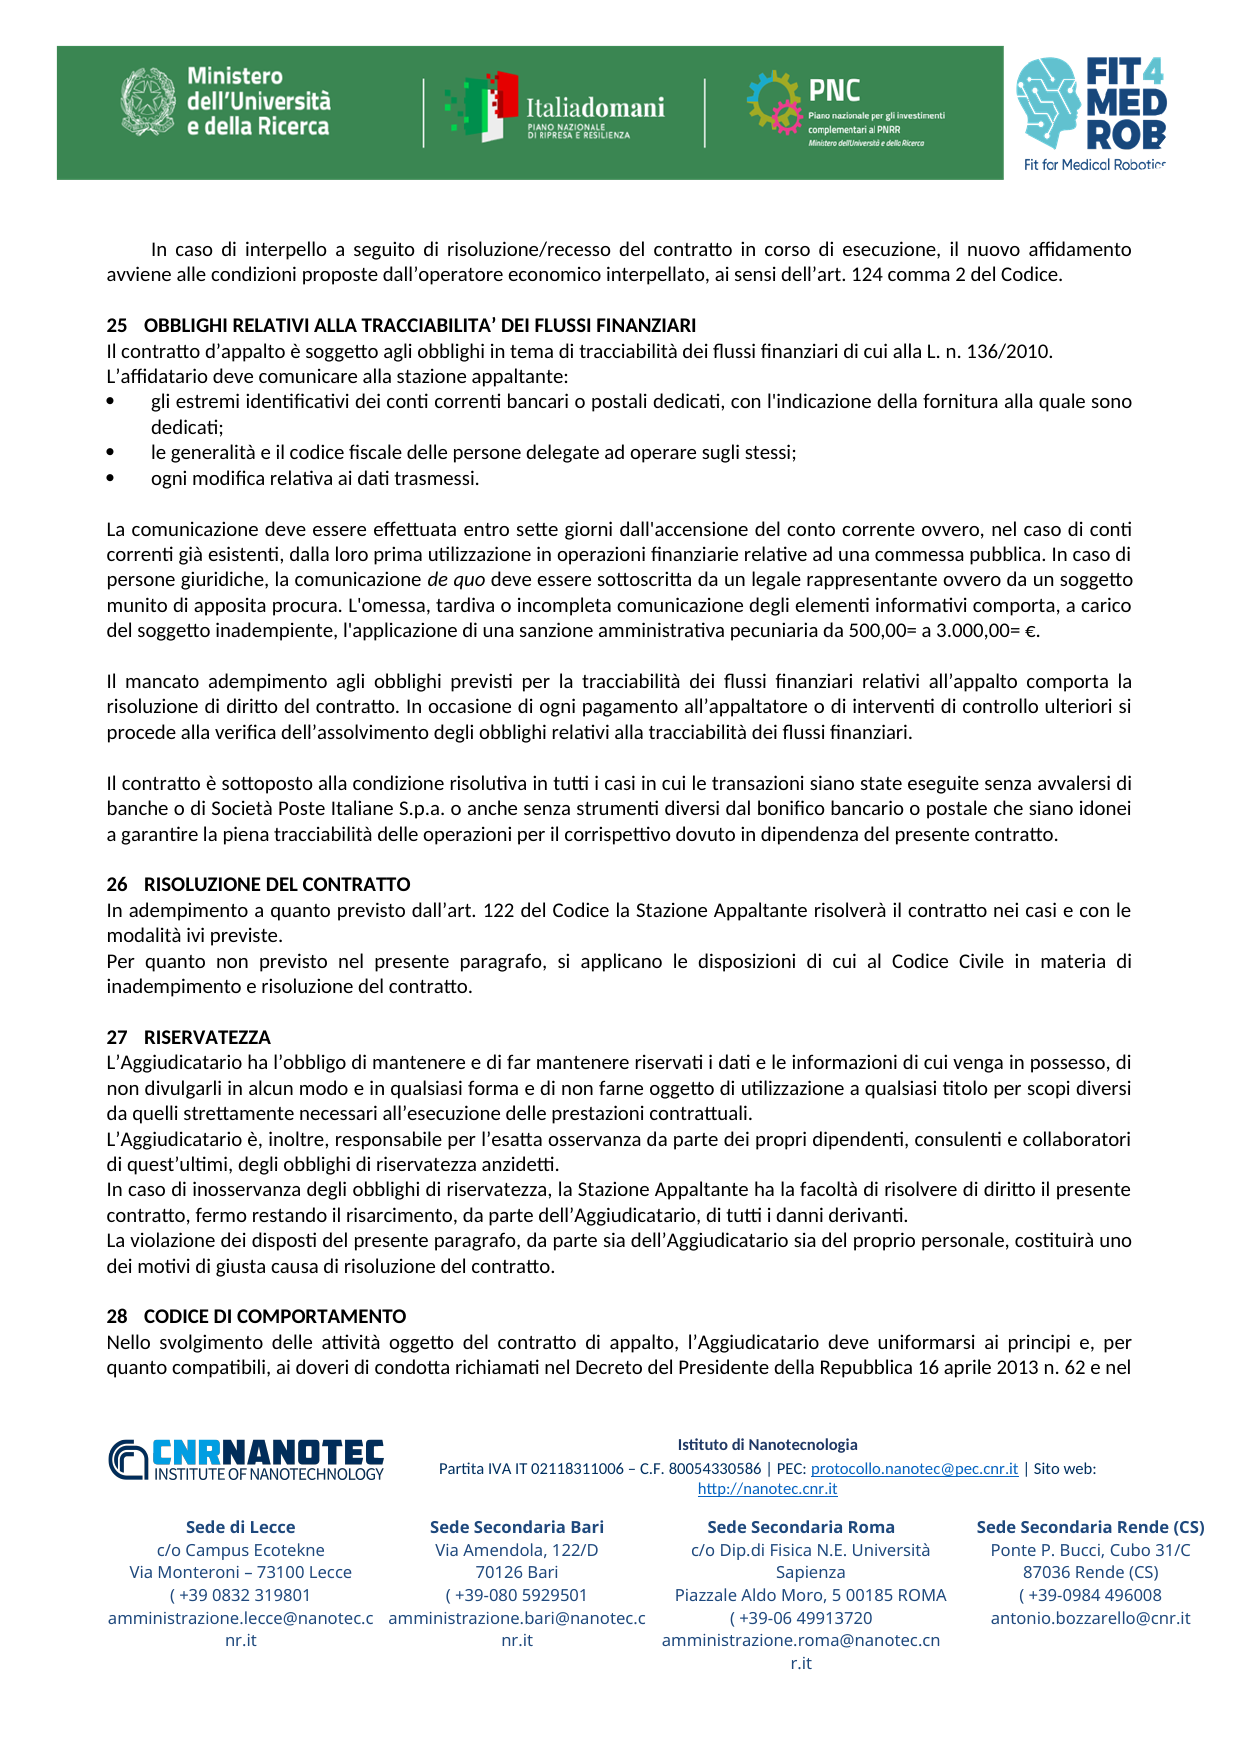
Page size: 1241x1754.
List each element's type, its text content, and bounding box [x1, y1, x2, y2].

text L’affidatario deve comunicare alla stazione appaltante: [106, 363, 1134, 389]
text La violazione dei disposti del presente paragrafo, da parte sia dell’Aggiudicatario sia del proprio personale, costituirà uno dei motivi di giusta causa di risoluzione del contratto. [106, 1227, 1134, 1278]
text Per quanto non previsto nel presente paragrafo, si applicano le disposizioni di cui al Codice Civile in materia di inadempimento e risoluzione del contratto. [106, 948, 1134, 999]
text L’Aggiudicatario è, inoltre, responsabile per l’esatta osservanza da parte dei propri dipendenti, consulenti e collaboratori di quest’ultimi, degli obblighi di riservatezza anzidetti. [106, 1126, 1134, 1177]
list ogni modifica relativa ai dati trasmessi. [106, 465, 1134, 490]
subtitle OBBLIGHI RELATIVI ALLA TRACCIABILITA’ DEI FLUSSI FINANZIARI [106, 312, 1134, 338]
text Il mancato adempimento agli obblighi previsti per la tracciabilità dei flussi finanziari relativi all’appalto comporta la risoluzione di diritto del contratto. In occasione di ogni pagamento all’appaltatore o di interventi di controllo ulteriori si procede alla verifica dell’assolvimento degli obblighi relativi alla tracciabilità dei flussi finanziari. [106, 668, 1134, 744]
text In caso di interpello a seguito di risoluzione/recesso del contratto in corso di esecuzione, il nuovo affidamento avviene alle condizioni proposte dall’operatore economico interpellato, ai sensi dell’art. 124 comma 2 del Codice. [106, 236, 1134, 287]
text La comunicazione deve essere effettuata entro sette giorni dall'accensione del conto corrente ovvero, nel caso di conti correnti già esistenti, dalla loro prima utilizzazione in operazioni finanziarie relative ad una commessa pubblica. In caso di persone giuridiche, la comunicazione de quo deve essere sottoscritta da un legale rappresentante ovvero da un soggetto munito di apposita procura. L'omessa, tardiva o incompleta comunicazione degli elementi informativi comporta, a carico del soggetto inadempiente, l'applicazione di una sanzione amministrativa pecuniaria da 500,00= a 3.000,00= €. [106, 516, 1134, 643]
text Il contratto d’appalto è soggetto agli obblighi in tema di tracciabilità dei flussi finanziari di cui alla L. n. 136/2010. [106, 338, 1134, 363]
list gli estremi identificativi dei conti correnti bancari o postali dedicati, con l'indicazione della fornitura alla quale sono dedicati; [106, 389, 1134, 439]
text L’Aggiudicatario ha l’obbligo di mantenere e di far mantenere riservati i dati e le informazioni di cui venga in possesso, di non divulgarli in alcun modo e in qualsiasi forma e di non farne oggetto di utilizzazione a qualsiasi titolo per scopi diversi da quelli strettamente necessari all’esecuzione delle prestazioni contrattuali. [106, 1049, 1134, 1126]
text Il contratto è sottoposto alla condizione risolutiva in tutti i casi in cui le transazioni siano state eseguite senza avvalersi di banche o di Società Poste Italiane S.p.a. o anche senza strumenti diversi dal bonifico bancario o postale che siano idonei a garantire la piena tracciabilità delle operazioni per il corrispettivo dovuto in dipendenza del presente contratto. [106, 770, 1134, 846]
subtitle RISOLUZIONE DEL CONTRATTO [106, 872, 1134, 897]
text In adempimento a quanto previsto dall’art. 122 del Codice la Stazione Appaltante risolverà il contratto nei casi e con le modalità ivi previste. [106, 897, 1134, 948]
subtitle RISERVATEZZA [106, 1024, 1134, 1049]
text In caso di inosservanza degli obblighi di riservatezza, la Stazione Appaltante ha la facoltà di risolvere di diritto il presente contratto, fermo restando il risarcimento, da parte dell’Aggiudicatario, di tutti i danni derivanti. [106, 1177, 1134, 1227]
list le generalità e il codice fiscale delle persone delegate ad operare sugli stessi; [106, 439, 1134, 465]
picture [106, 1432, 392, 1480]
subtitle CODICE DI COMPORTAMENTO [106, 1304, 1134, 1329]
